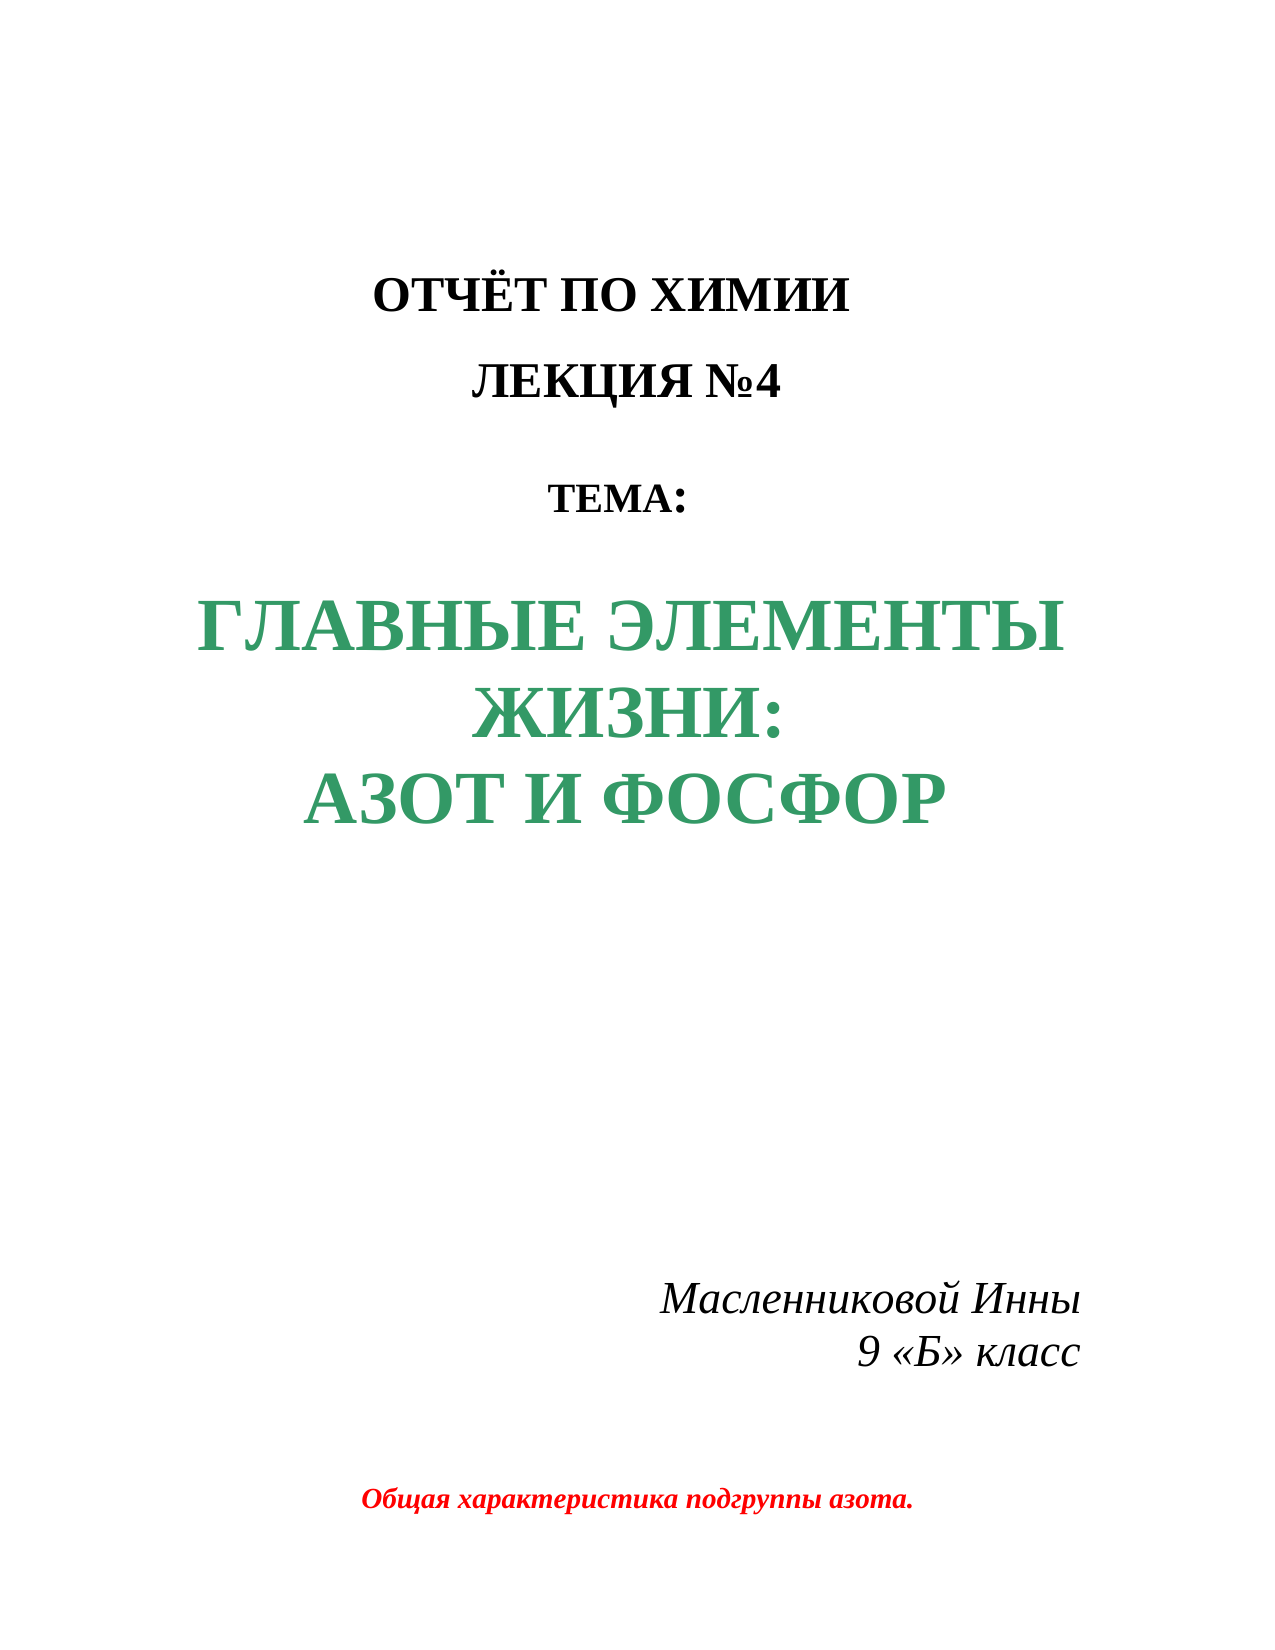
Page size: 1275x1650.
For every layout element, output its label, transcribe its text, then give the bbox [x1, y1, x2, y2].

text ТЕМА: [135, 466, 1140, 523]
text 9 «Б» класс [135, 1323, 1140, 1376]
text ЖИЗНИ: [135, 667, 1140, 753]
text Масленниковой Инны [135, 1271, 1140, 1323]
text ГЛАВНЫЕ ЭЛЕМЕНТЫ [135, 581, 1140, 667]
text Общая характеристика подгруппы азота. [135, 1481, 1140, 1515]
text АЗОТ И ФОСФОР [135, 753, 1140, 839]
text ЛЕКЦИЯ №4 [135, 351, 1140, 408]
text ОТЧЁТ ПО ХИМИИ [135, 264, 1140, 322]
